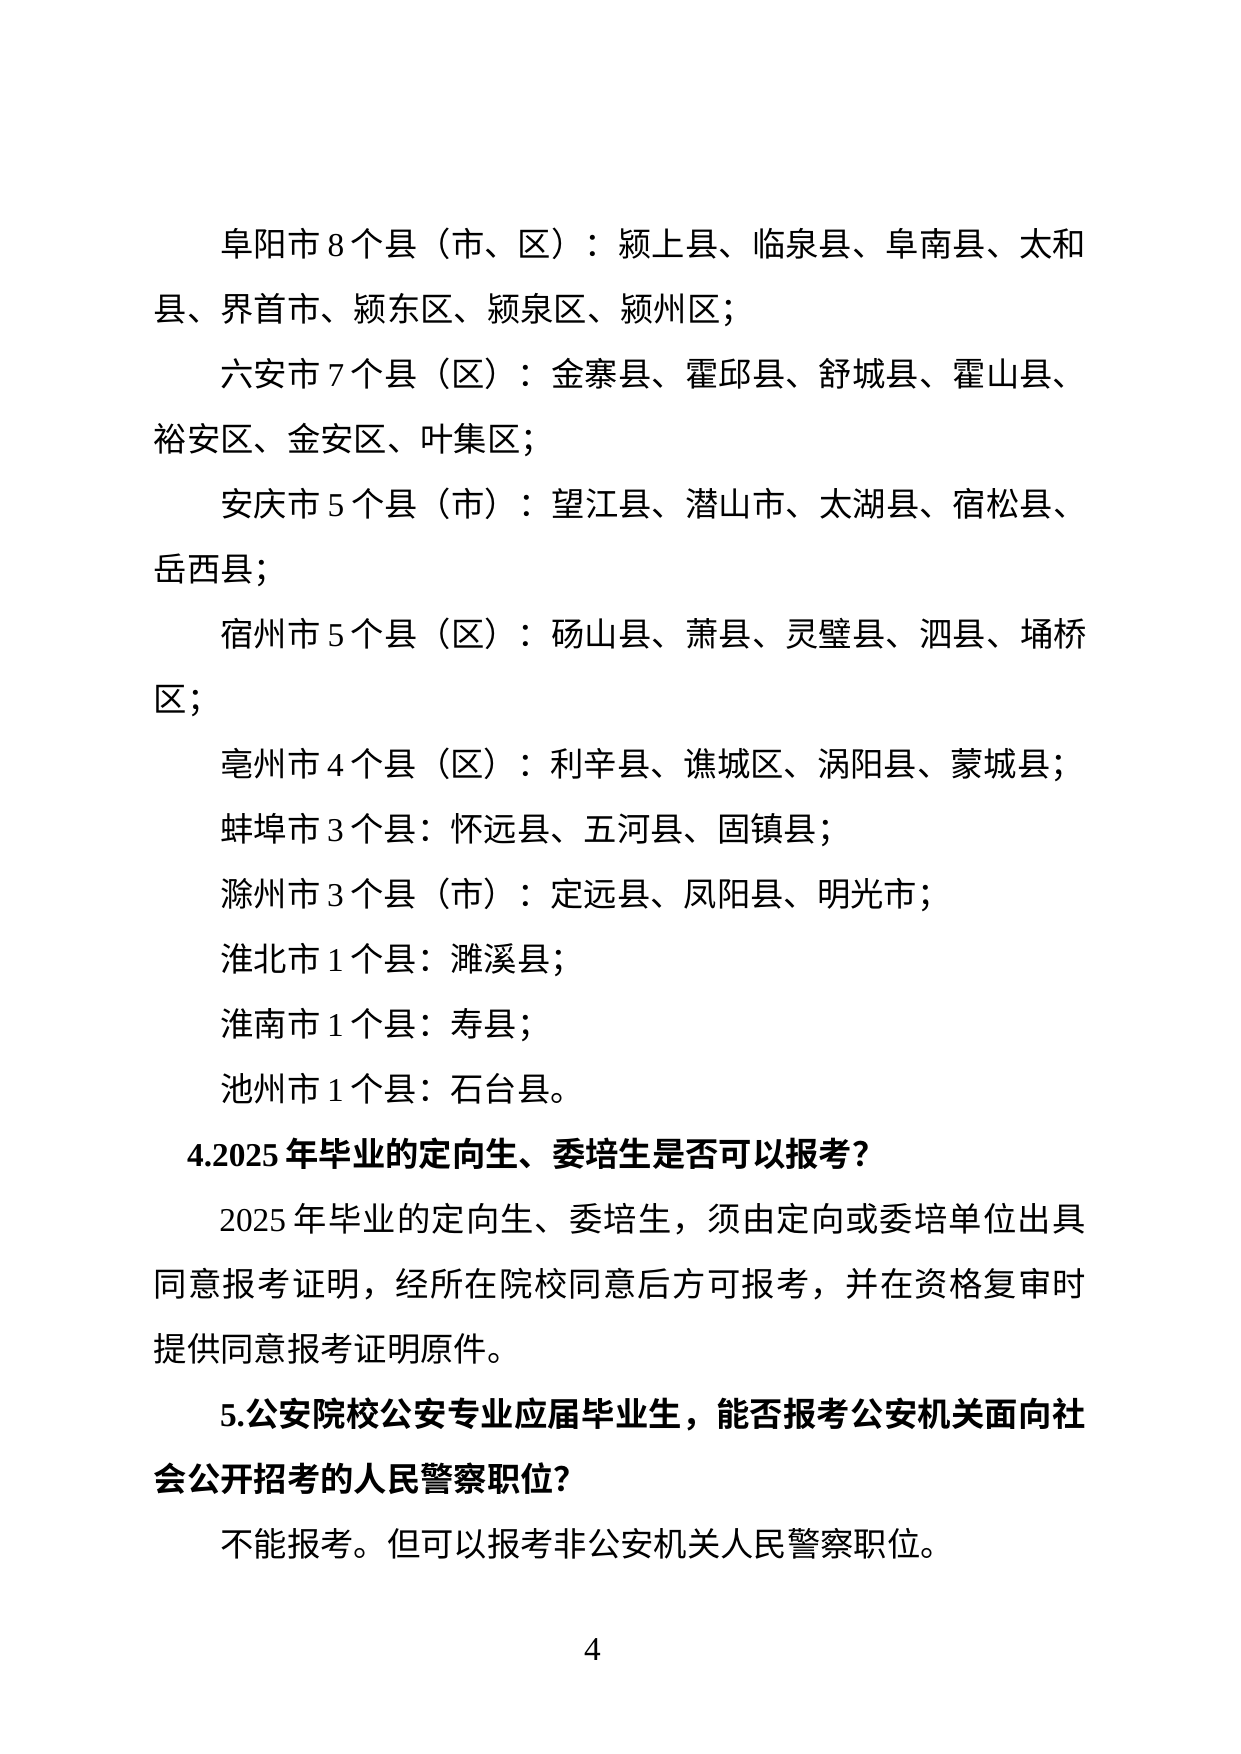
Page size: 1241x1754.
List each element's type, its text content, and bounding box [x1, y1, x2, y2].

text 安庆市5个县（市）：望江县、潜山市、太湖县、宿松县、岳西县； [153, 469, 1087, 599]
text 2025年毕业的定向生、委培生，须由定向或委培单位出具同意报考证明，经所在院校同意后方可报考，并在资格复审时提供同意报考证明原件。 [153, 1184, 1087, 1379]
text 不能报考。但可以报考非公安机关人民警察职位。 [153, 1509, 1087, 1574]
text 池州市1个县：石台县。 [153, 1054, 1087, 1119]
text 4.2025年毕业的定向生、委培生是否可以报考？ [153, 1119, 1087, 1184]
text 5.公安院校公安专业应届毕业生，能否报考公安机关面向社会公开招考的人民警察职位？ [153, 1379, 1087, 1509]
text 淮南市1个县：寿县； [153, 989, 1087, 1054]
text 淮北市1个县：濉溪县； [153, 924, 1087, 989]
text 亳州市4个县（区）：利辛县、谯城区、涡阳县、蒙城县； [153, 729, 1087, 794]
text 阜阳市8个县（市、区）：颍上县、临泉县、阜南县、太和县、界首市、颍东区、颍泉区、颍州区； [153, 209, 1087, 339]
text 六安市7个县（区）：金寨县、霍邱县、舒城县、霍山县、裕安区、金安区、叶集区； [153, 339, 1087, 469]
text 宿州市5个县（区）：砀山县、萧县、灵璧县、泗县、埇桥区； [153, 599, 1087, 729]
text 滁州市3个县（市）：定远县、凤阳县、明光市； [153, 859, 1087, 924]
text 蚌埠市3个县：怀远县、五河县、固镇县； [153, 794, 1087, 859]
